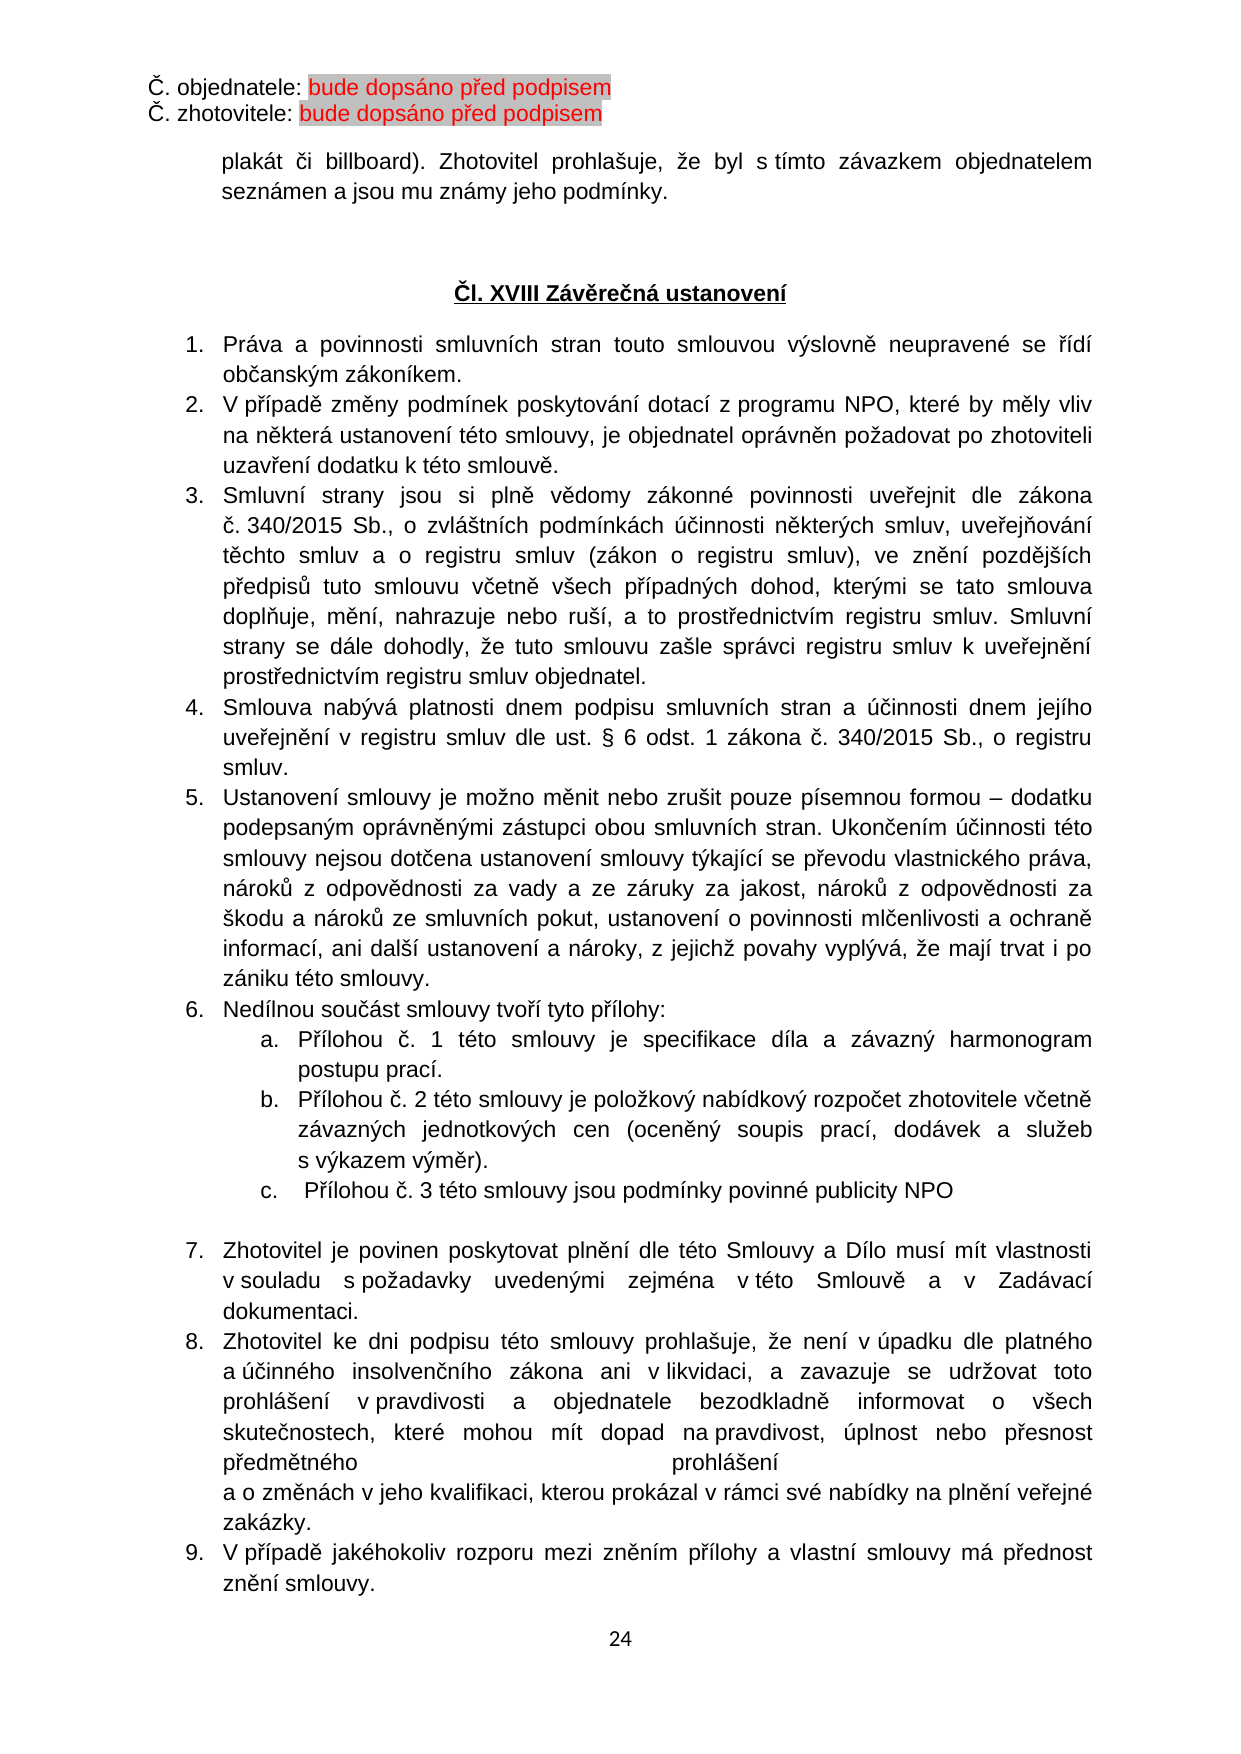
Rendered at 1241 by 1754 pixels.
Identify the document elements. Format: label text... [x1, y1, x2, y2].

list Práva a povinnosti smluvních stran touto smlouvou výslovně neupravené se řídí občanským zákoníkem. [185, 331, 1093, 387]
list Smluvní strany jsou si plně vědomy zákonné povinnosti uveřejnit dle zákona č. 340/2015 Sb., o zvláštních podmínkách účinnosti některých smluv, uveřejňování těchto smluv a o registru smluv (zákon o registru smluv), ve znění pozdějších předpisů tuto smlouvu včetně všech případných dohod, kterými se tato smlouva doplňuje, mění, nahrazuje nebo ruší, a to prostřednictvím registru smluv. Smluvní strany se dále dohodly, že tuto smlouvu zašle správci registru smluv k uveřejnění prostřednictvím registru smluv objednatel. [185, 482, 1093, 689]
list Zhotovitel je povinen poskytovat plnění dle této Smlouvy a Dílo musí mít vlastnosti v souladu s požadavky uvedenými zejména v této Smlouvě a v Zadávací dokumentaci. [185, 1237, 1093, 1324]
list Zhotovitel ke dni podpisu této smlouvy prohlašuje, že není v úpadku dle platného a účinného insolvenčního zákona ani v likvidaci, a zavazuje se udržovat toto prohlášení v pravdivosti a objednatele bezodkladně informovat o všech skutečnostech, které mohou mít dopad na pravdivost, úplnost nebo přesnost předmětného prohlášení a o změnách v jeho kvalifikaci, kterou prokázal v rámci své nabídky na plnění veřejné zakázky. [185, 1328, 1093, 1535]
list Ustanovení smlouvy je možno měnit nebo zrušit pouze písemnou formou – dodatku podepsaným oprávněnými zástupci obou smluvních stran. Ukončením účinnosti této smlouvy nejsou dotčena ustanovení smlouvy týkající se převodu vlastnického práva, nároků z odpovědnosti za vady a ze záruky za jakost, nároků z odpovědnosti za škodu a nároků ze smluvních pokut, ustanovení o povinnosti mlčenlivosti a ochraně informací, ani další ustanovení a nároky, z jejichž povahy vyplývá, že mají trvat i po zániku této smlouvy. [185, 784, 1093, 992]
list V případě jakéhokoliv rozporu mezi zněním přílohy a vlastní smlouvy má přednost znění smlouvy. [185, 1539, 1093, 1596]
text Čl. XVIII Závěrečná ustanovení [148, 280, 1093, 306]
list Smlouva nabývá platnosti dnem podpisu smluvních stran a účinnosti dnem jejího uveřejnění v registru smluv dle ust. § 6 odst. 1 zákona č. 340/2015 Sb., o registru smluv. [185, 693, 1093, 780]
list Přílohou č. 2 této smlouvy je položkový nabídkový rozpočet zhotovitele včetně závazných jednotkových cen (oceněný soupis prací, dodávek a služeb s výkazem výměr). [260, 1086, 1093, 1173]
list Přílohou č. 1 této smlouvy je specifikace díla a závazný harmonogram postupu prací. [260, 1026, 1093, 1082]
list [192, 148, 1093, 204]
list Přílohou č. 3 této smlouvy jsou podmínky povinné publicity NPO [260, 1177, 1093, 1203]
list V případě změny podmínek poskytování dotací z programu NPO, které by měly vliv na některá ustanovení této smlouvy, je objednatel oprávněn požadovat po zhotoviteli uzavření dodatku k této smlouvě. [185, 391, 1093, 478]
list Nedílnou součást smlouvy tvoří tyto přílohy: [185, 996, 1093, 1022]
